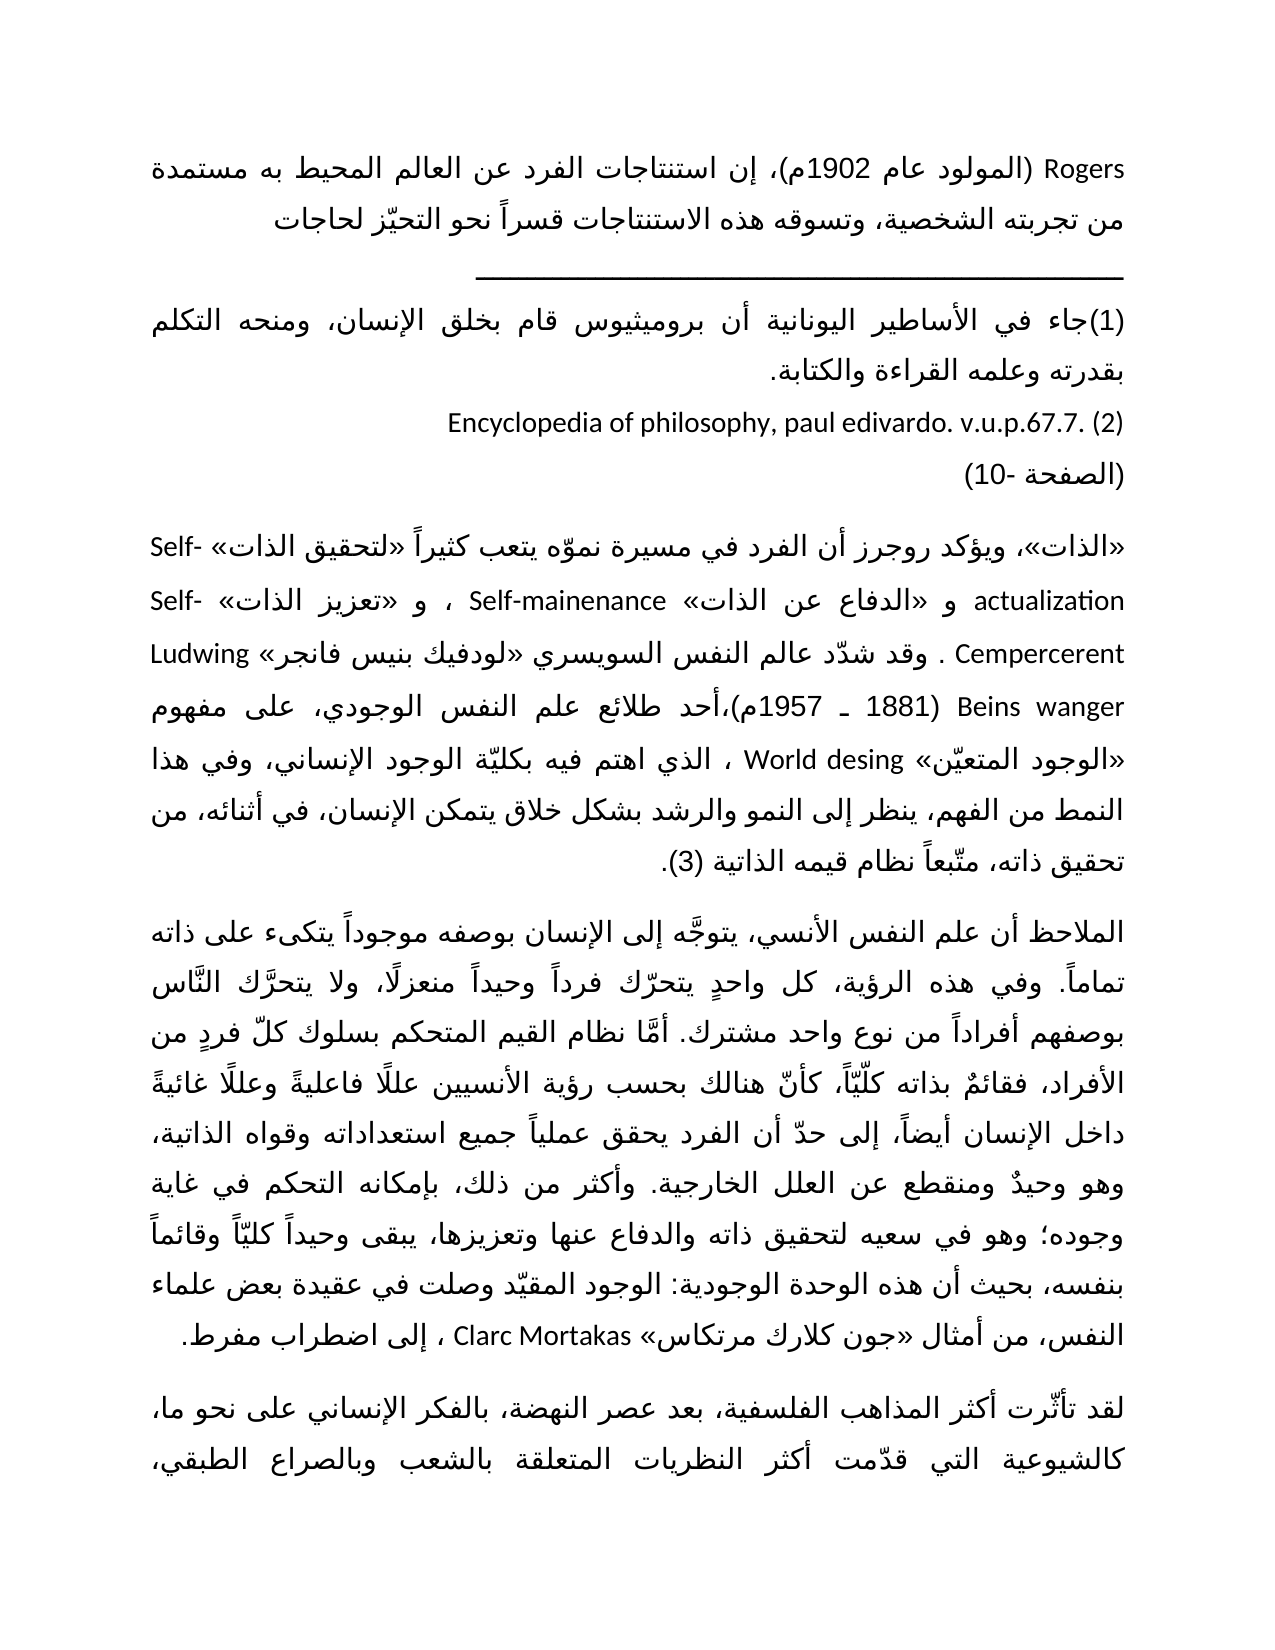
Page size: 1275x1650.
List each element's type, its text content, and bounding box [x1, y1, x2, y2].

text «الذات»، ويؤكد روجرز أن الفرد في مسيرة نموّه يتعب كثيراً «لتحقيق الذات» Self-actualization و «الدفاع عن الذات» Self-mainenance ، و «تعزيز الذات» Self-Cempercerent . وقد شدّد عالم النفس السويسري «لودفيك بنيس فانجر» Ludwing Beins wanger (1881 ـ 1957م)،أحد طلائع علم النفس الوجودي، على مفهوم «الوجود المتعيّن» World desing ، الذي اهتم فيه بكليّة الوجود الإنساني، وفي هذا النمط من الفهم، ينظر إلى النمو والرشد بشكل خلاق يتمكن الإنسان، في أثنائه، من تحقيق ذاته، متّبعاً نظام قيمه الذاتية (3). [150, 528, 1125, 877]
text (1)جاء في الأساطير اليونانية أن بروميثيوس قام بخلق الإنسان، ومنحه التكلم بقدرته وعلمه القراءة والكتابة. [150, 303, 1125, 387]
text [150, 150, 1125, 236]
text (الصفحة -10) [150, 457, 1125, 491]
text ــــــــــــــــــــــــــــــــــــــــــــــــــــــــــــــــــــــــــــ [150, 253, 1125, 286]
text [150, 1392, 1125, 1475]
text الملاحظ أن علم النفس الأنسي، يتوجَّه إلى الإنسان بوصفه موجوداً يتكىء على ذاته تماماً. وفي هذه الرؤية، كل واحدٍ يتحرّك فرداً وحيداً منعزلًا، ولا يتحرَّك النَّاس بوصفهم أفراداً من نوع واحد مشترك. أمَّا نظام القيم المتحكم بسلوك كلّ فردٍ من الأفراد، فقائمٌ بذاته كلّيّاً، كأنّ هنالك بحسب رؤية الأنسيين عللًا فاعليةً وعللًا غائيةً داخل الإنسان أيضاً، إلى حدّ أن الفرد يحقق عملياً جميع استعداداته وقواه الذاتية، وهو وحيدٌ ومنقطع عن العلل الخارجية. وأكثر من ذلك، بإمكانه التحكم في غاية وجوده؛ وهو في سعيه لتحقيق ذاته والدفاع عنها وتعزيزها، يبقى وحيداً كليّاً وقائماً بنفسه، بحيث أن هذه الوحدة الوجودية: الوجود المقيّد وصلت في عقيدة بعض علماء النفس، من أمثال «جون كلارك مرتكاس» Clarc Mortakas ، إلى اضطراب مفرط. [150, 915, 1125, 1353]
text Encyclopedia of philosophy, paul edivardo. v.u.p.67.7. (2) [150, 404, 1125, 439]
